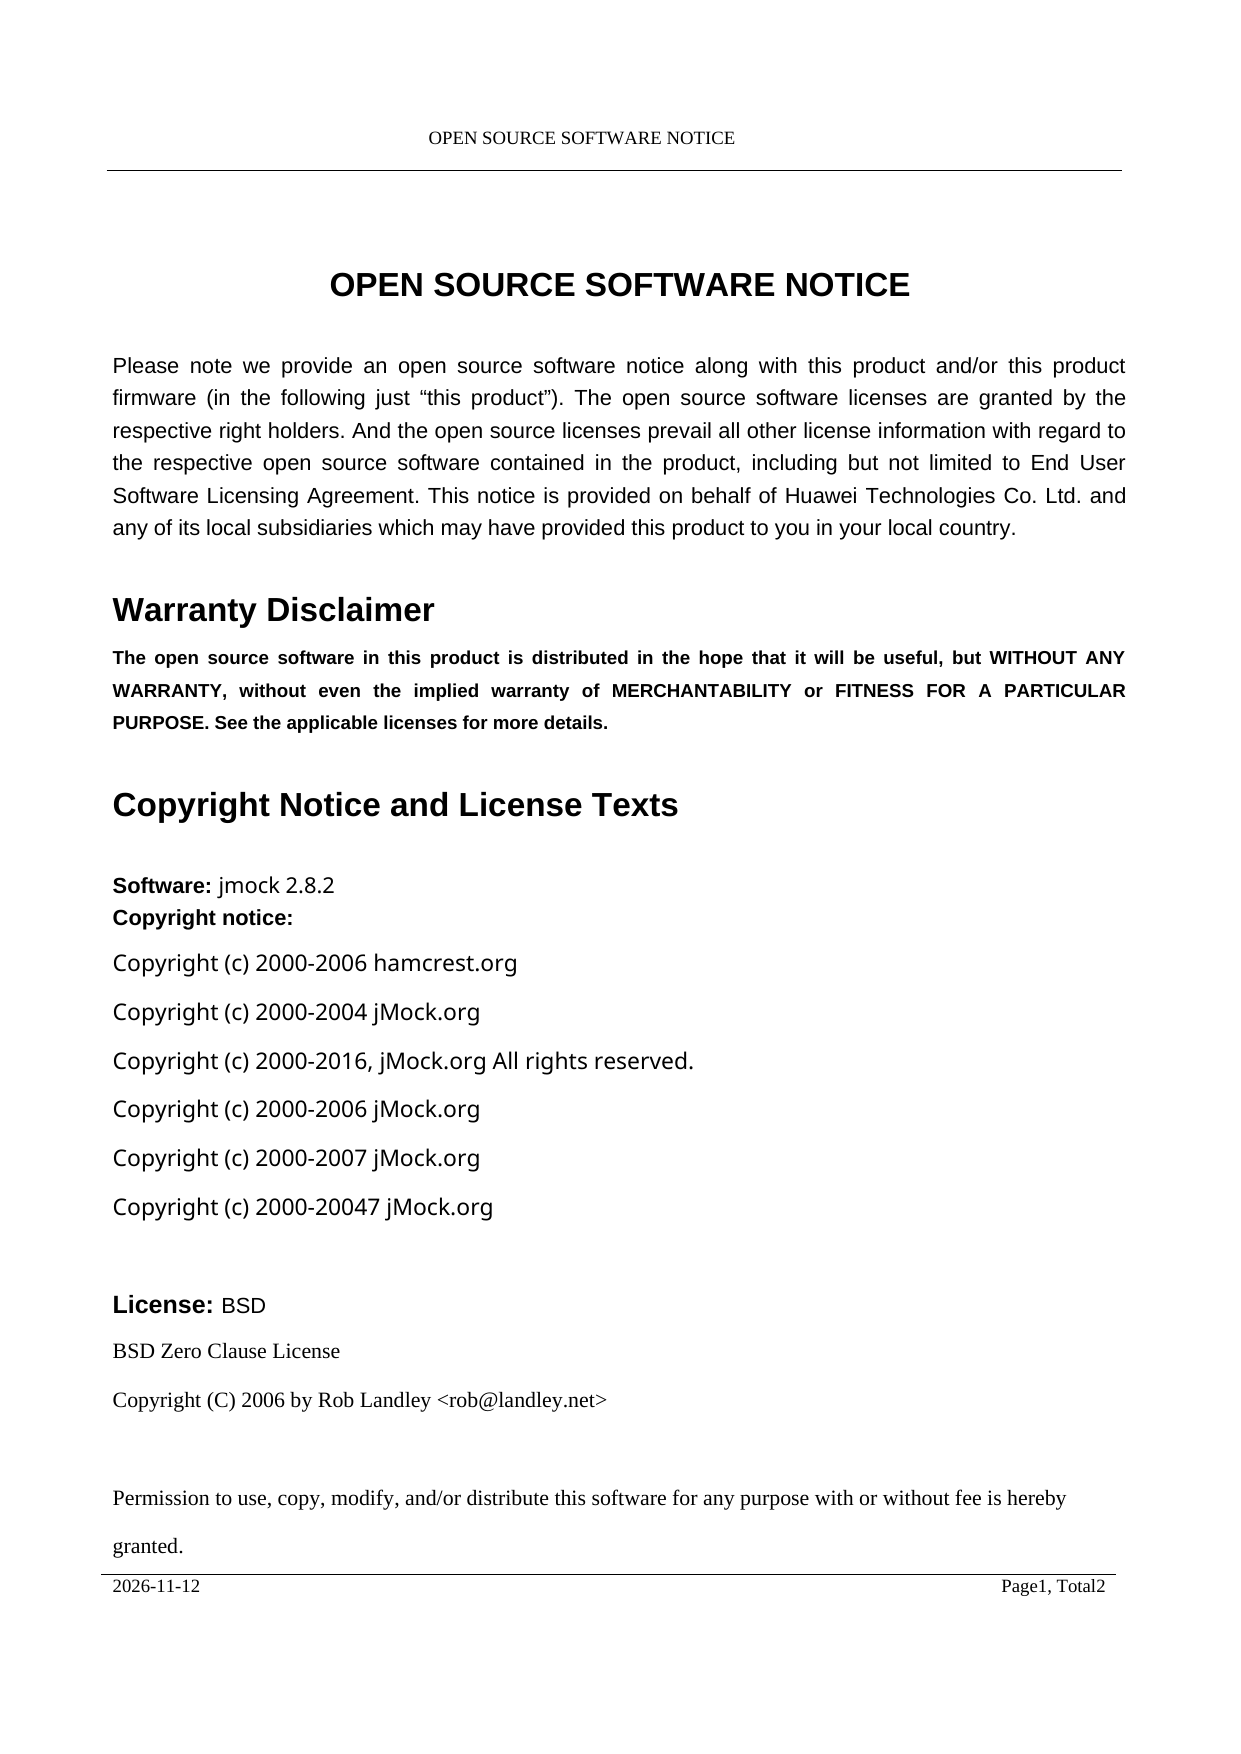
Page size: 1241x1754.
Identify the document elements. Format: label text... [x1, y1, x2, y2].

text OPEN SOURCE SOFTWARE NOTICE [112, 251, 1128, 316]
text Please note we provide an open source software notice along with this product and/or this product firmware (in the following just “this product”). The open source software licenses are granted by the respective right holders. And the open source licenses prevail all other license information with regard to the respective open source software contained in the product, including but not limited to End User Software Licensing Agreement. This notice is provided on behalf of Huawei Technologies Co. Ltd. and any of its local subsidiaries which may have provided this product to you in your local country. [112, 349, 1128, 544]
text License: BSD [112, 1288, 1128, 1320]
text The open source software in this product is distributed in the hope that it will be useful, but WITHOUT ANY WARRANTY, without even the implied warranty of MERCHANTABILITY or FITNESS FOR A PARTICULAR PURPOSE. See the applicable licenses for more details. [112, 641, 1128, 739]
text Copyright notice: [112, 901, 1128, 934]
text Copyright (c) 2000-2006 hamcrest.org Copyright (c) 2000-2004 jMock.org Copyright (c) 2000-2016, jMock.org All rights reserved. Copyright (c) 2000-2006 jMock.org Copyright (c) 2000-2007 jMock.org Copyright (c) 2000-20047 jMock.org [112, 947, 1128, 1272]
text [112, 1335, 1128, 1562]
text Software: jmock 2.8.2 [112, 869, 1128, 901]
text Copyright Notice and License Texts [112, 771, 1128, 836]
text Warranty Disclaimer [112, 576, 1128, 641]
